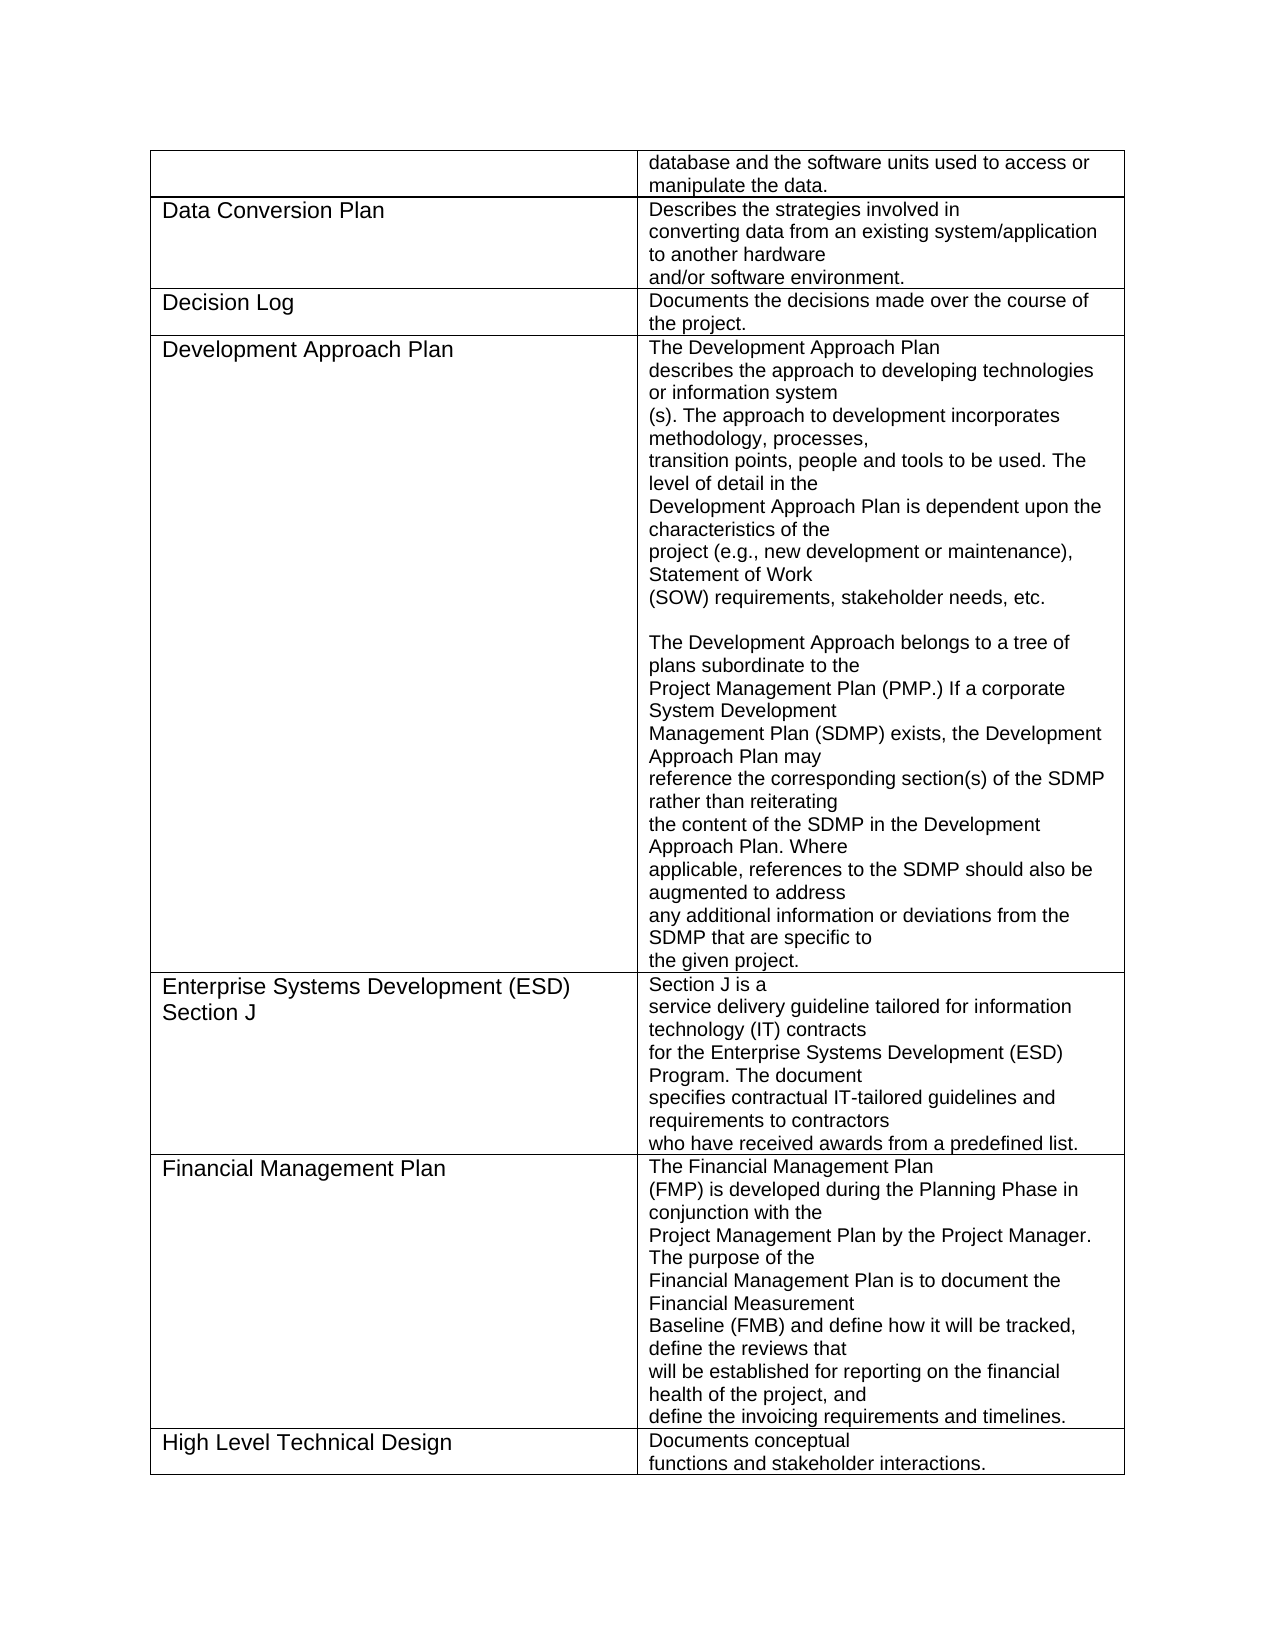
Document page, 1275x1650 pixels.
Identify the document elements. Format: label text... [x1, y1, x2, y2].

table_cell Section J is a service delivery guideline tailored for information technology (IT) contracts for the Enterprise Systems Development (ESD) Program. The document specifies contractual IT-tailored guidelines and requirements to contractors who have received awards from a predefined list. [638, 973, 1124, 1154]
table_cell Data Conversion Plan [151, 198, 637, 288]
table_cell Documents conceptual functions and stakeholder interactions. [638, 1429, 1124, 1474]
table_cell Documents the decisions made over the course of the project. [638, 289, 1124, 335]
table_cell High Level Technical Design [151, 1429, 637, 1474]
table_cell Development Approach Plan [151, 336, 637, 972]
table_cell Decision Log [151, 289, 637, 335]
table_cell The Development Approach Plan describes the approach to developing technologies or information system (s). The approach to development incorporates methodology, processes, transition points, people and tools to be used. The level of detail in the Development Approach Plan is dependent upon the characteristics of the project (e.g., new development or maintenance), Statement of Work (SOW) requirements, stakeholder needs, etc. The Development Approach belongs to a tree of plans subordinate to the Project Management Plan (PMP.) If a corporate System Development Management Plan (SDMP) exists, the Development Approach Plan may reference the corresponding section(s) of the SDMP rather than reiterating the content of the SDMP in the Development Approach Plan. Where applicable, references to the SDMP should also be augmented to address any additional information or deviations from the SDMP that are specific to the given project. [638, 336, 1124, 972]
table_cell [638, 151, 1124, 196]
table_cell Enterprise Systems Development (ESD) Section J [151, 973, 637, 1154]
table_cell The Financial Management Plan (FMP) is developed during the Planning Phase in conjunction with the Project Management Plan by the Project Manager. The purpose of the Financial Management Plan is to document the Financial Measurement Baseline (FMB) and define how it will be tracked, define the reviews that will be established for reporting on the financial health of the project, and define the invoicing requirements and timelines. [638, 1155, 1124, 1428]
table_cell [151, 151, 637, 196]
table_cell Financial Management Plan [151, 1155, 637, 1428]
table_cell Describes the strategies involved in converting data from an existing system/application to another hardware and/or software environment. [638, 198, 1124, 288]
